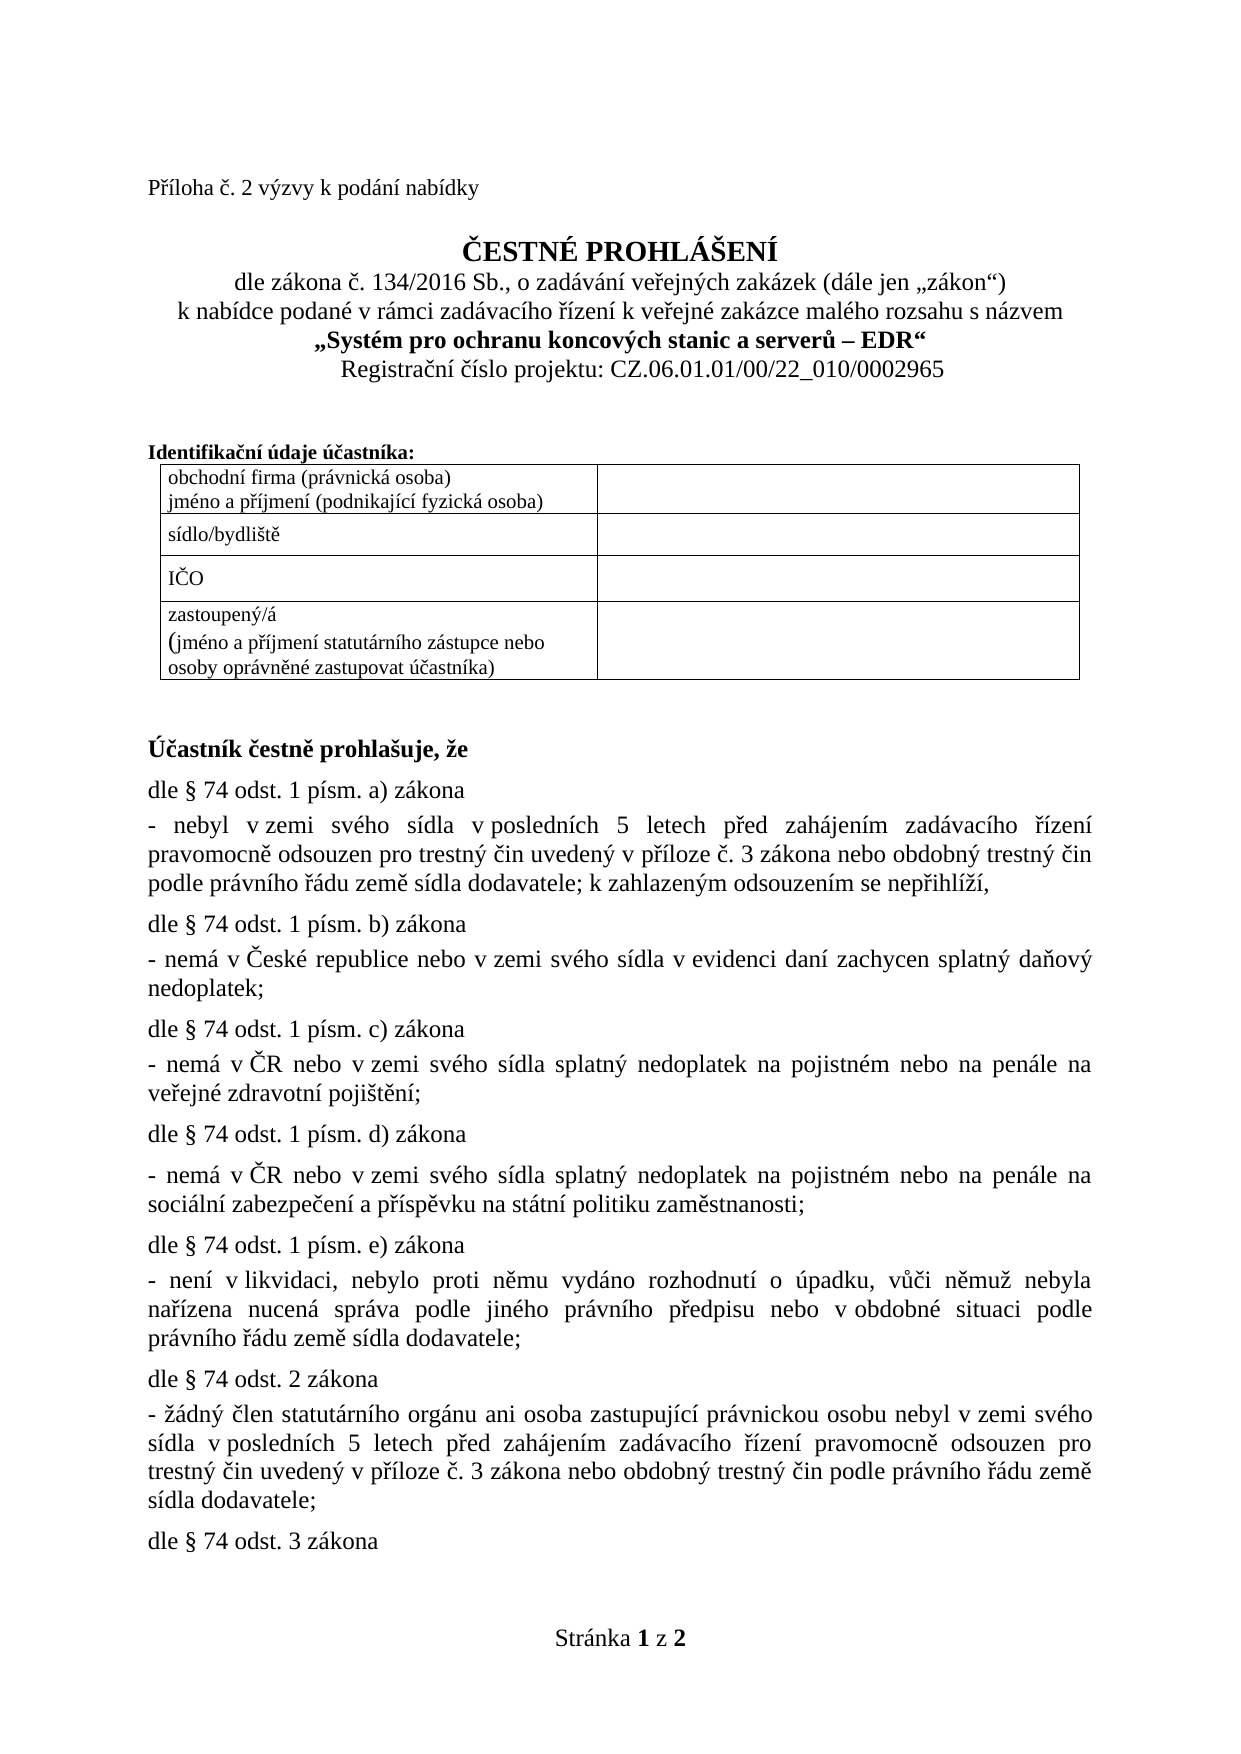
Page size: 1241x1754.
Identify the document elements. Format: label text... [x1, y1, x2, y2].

table_cell [598, 556, 1079, 601]
text dle zákona č. 134/2016 Sb., o zadávání veřejných zakázek (dále jen „zákon“) [148, 267, 1093, 296]
text dle § 74 odst. 1 písm. e) zákona [148, 1230, 1093, 1259]
text Čestné prohlášení [148, 234, 1093, 267]
text dle § 74 odst. 1 písm. c) zákona [148, 1014, 1093, 1043]
text Příloha č. 2 výzvy k podání nabídky [148, 174, 1122, 200]
text k nabídce podané v rámci zadávacího řízení k veřejné zakázce malého rozsahu s názvem [148, 296, 1093, 325]
table_cell sídlo/bydliště [161, 514, 597, 554]
text - žádný člen statutárního orgánu ani osoba zastupující právnickou osobu nebyl v zemi svého sídla v posledních 5 letech před zahájením zadávacího řízení pravomocně odsouzen pro trestný čin uvedený v příloze č. 3 zákona nebo obdobný trestný čin podle právního řádu země sídla dodavatele; [148, 1399, 1093, 1514]
text dle § 74 odst. 2 zákona [148, 1364, 1093, 1393]
text dle § 74 odst. 1 písm. a) zákona [148, 775, 1093, 804]
table_cell zastoupený/á (jméno a příjmení statutárního zástupce nebo osoby oprávněné zastupovat účastníka) [161, 602, 597, 679]
text dle § 74 odst. 1 písm. b) zákona [148, 909, 1093, 938]
text - není v likvidaci, nebylo proti němu vydáno rozhodnutí o úpadku, vůči němuž nebyla nařízena nucená správa podle jiného právního předpisu nebo v obdobné situaci podle právního řádu země sídla dodavatele; [148, 1265, 1093, 1351]
text - nemá v ČR nebo v zemi svého sídla splatný nedoplatek na pojistném nebo na penále na sociální zabezpečení a příspěvku na státní politiku zaměstnanosti; [148, 1160, 1093, 1218]
text dle § 74 odst. 3 zákona [148, 1526, 1093, 1555]
text Účastník čestně prohlašuje, že [148, 734, 1093, 763]
text Registrační číslo projektu: CZ.06.01.01/00/22_010/0002965 [148, 354, 1093, 382]
table_cell IČO [161, 556, 597, 601]
text dle § 74 odst. 1 písm. d) zákona [148, 1119, 1093, 1148]
text Identifikační údaje účastníka: [148, 440, 1093, 464]
table_header [598, 465, 1079, 513]
text - nebyl v zemi svého sídla v posledních 5 letech před zahájením zadávacího řízení pravomocně odsouzen pro trestný čin uvedený v příloze č. 3 zákona nebo obdobný trestný čin podle právního řádu země sídla dodavatele; k zahlazeným odsouzením se nepřihlíží, [148, 810, 1093, 896]
text - nemá v České republice nebo v zemi svého sídla v evidenci daní zachycen splatný daňový nedoplatek; [148, 944, 1093, 1001]
text „Systém pro ochranu koncových stanic a serverů – EDR“ [148, 325, 1093, 354]
text - nemá v ČR nebo v zemi svého sídla splatný nedoplatek na pojistném nebo na penále na veřejné zdravotní pojištění; [148, 1049, 1093, 1106]
table_cell [598, 514, 1079, 554]
table_header obchodní firma (právnická osoba) jméno a příjmení (podnikající fyzická osoba) [161, 465, 597, 513]
table_cell [598, 602, 1079, 679]
